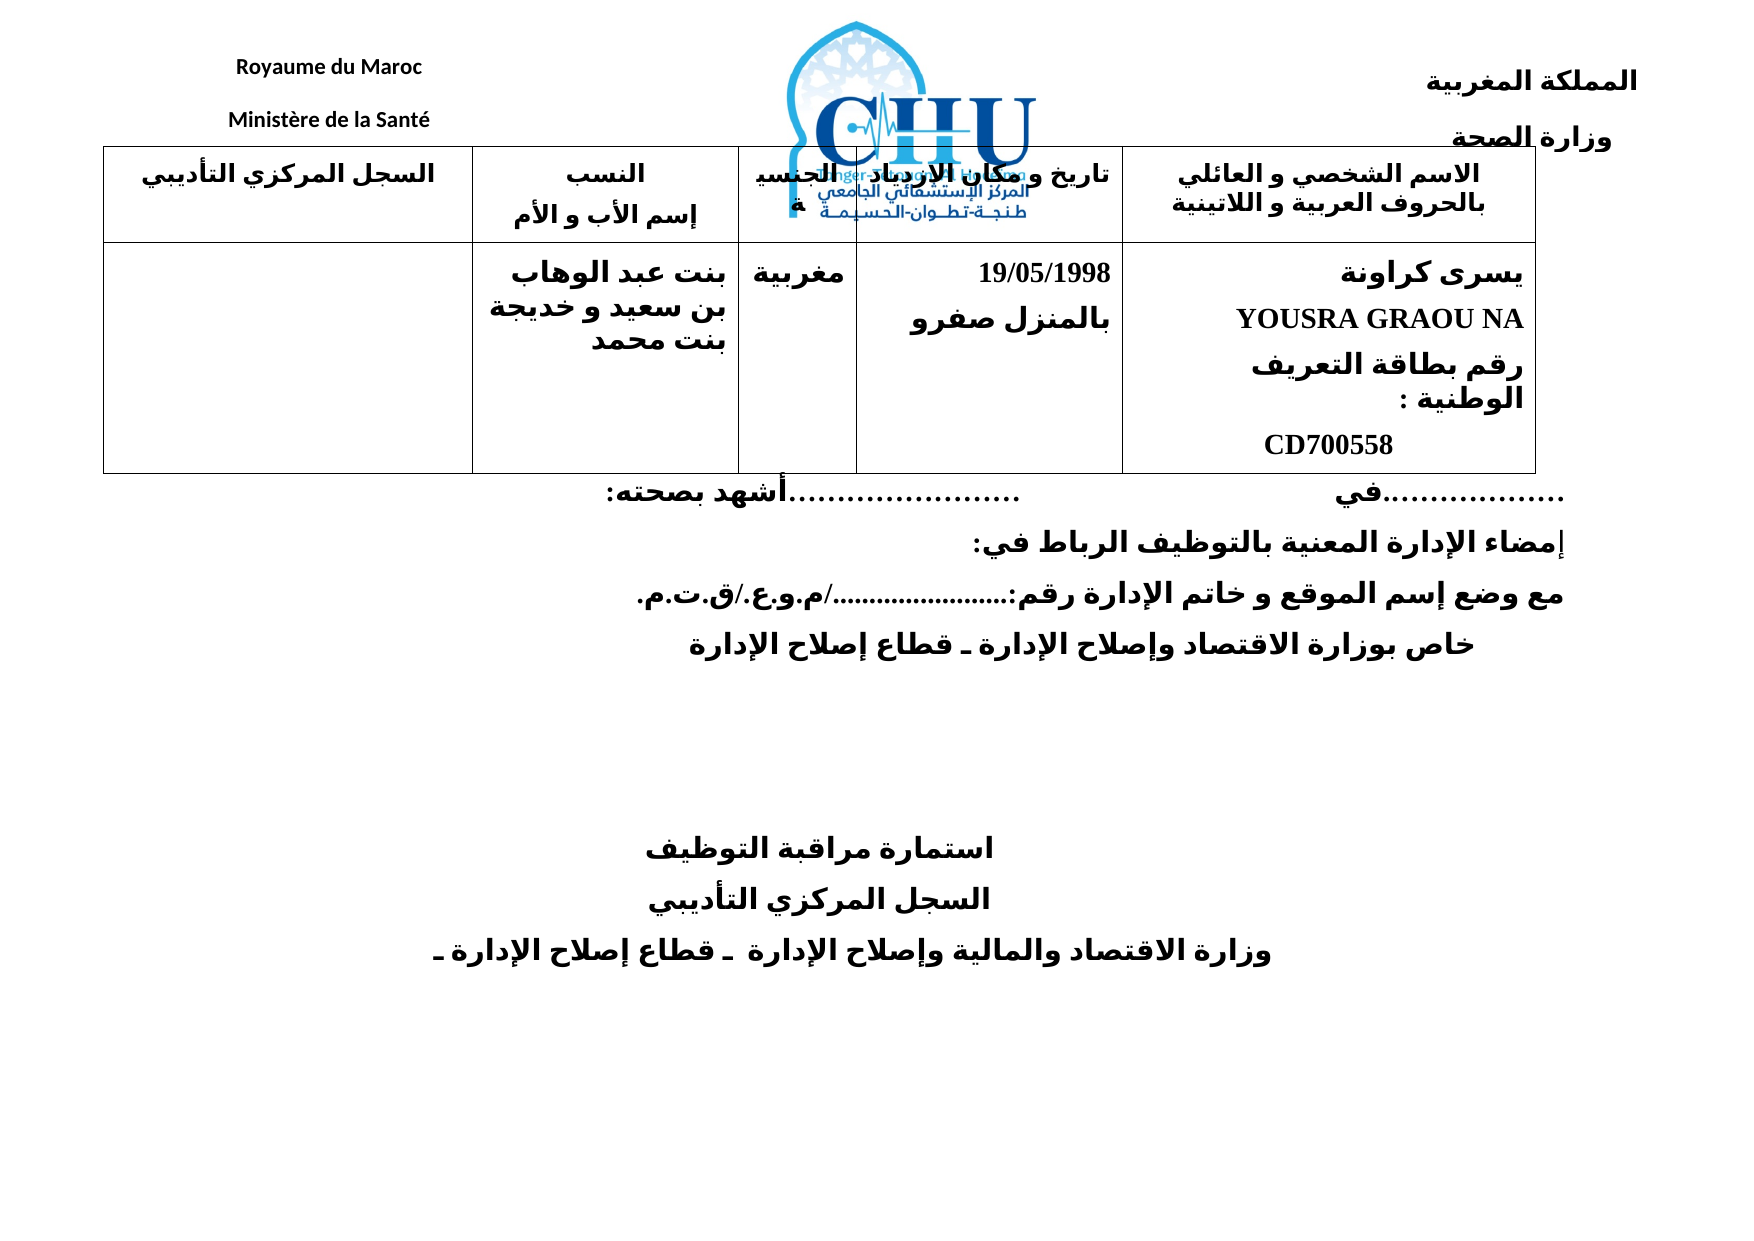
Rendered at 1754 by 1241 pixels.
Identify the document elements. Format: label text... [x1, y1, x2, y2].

text وزارة الاقتصاد والمالية وإصلاح الإدارة ـ قطاع إصلاح الإدارة ـ [162, 933, 1654, 967]
text خاص بوزارة الاقتصاد وإصلاح الإدارة ـ قطاع إصلاح الإدارة [162, 627, 1476, 661]
table_header تاريخ و مكان الازدياد [857, 147, 1122, 242]
table_header الاسم الشخصي و العائلي بالحروف العربية و اللاتينية [1123, 147, 1535, 242]
text إمضاء الإدارة المعنية بالتوظيف الرباط في: [162, 525, 1565, 559]
table_cell [104, 243, 472, 473]
table_cell يسرى كراونة YOUSRA GRAOU NA رقم بطاقة التعريف الوطنية : CD700558 [1123, 243, 1535, 473]
table_header الجنسية [739, 147, 856, 242]
picture [745, 3, 1062, 146]
text استمارة مراقبة التوظيف [162, 831, 1476, 865]
table_cell 19/05/1998 بالمنزل صفرو [857, 243, 1122, 473]
table_cell مغربية [739, 243, 856, 473]
text ……………….في ……………………أشهد بصحته: [162, 155, 1565, 508]
text مع وضع إسم الموقع و خاتم الإدارة رقم:......................../م.و.ع./ق.ت.م. [162, 576, 1565, 610]
table_header النسب إسم الأب و الأم [473, 147, 738, 242]
table_header السجل المركزي التأديبي [104, 147, 472, 242]
text السجل المركزي التأديبي [162, 882, 1476, 916]
table_cell بنت عبد الوهاب بن سعيد و خديجة بنت محمد [473, 243, 738, 473]
